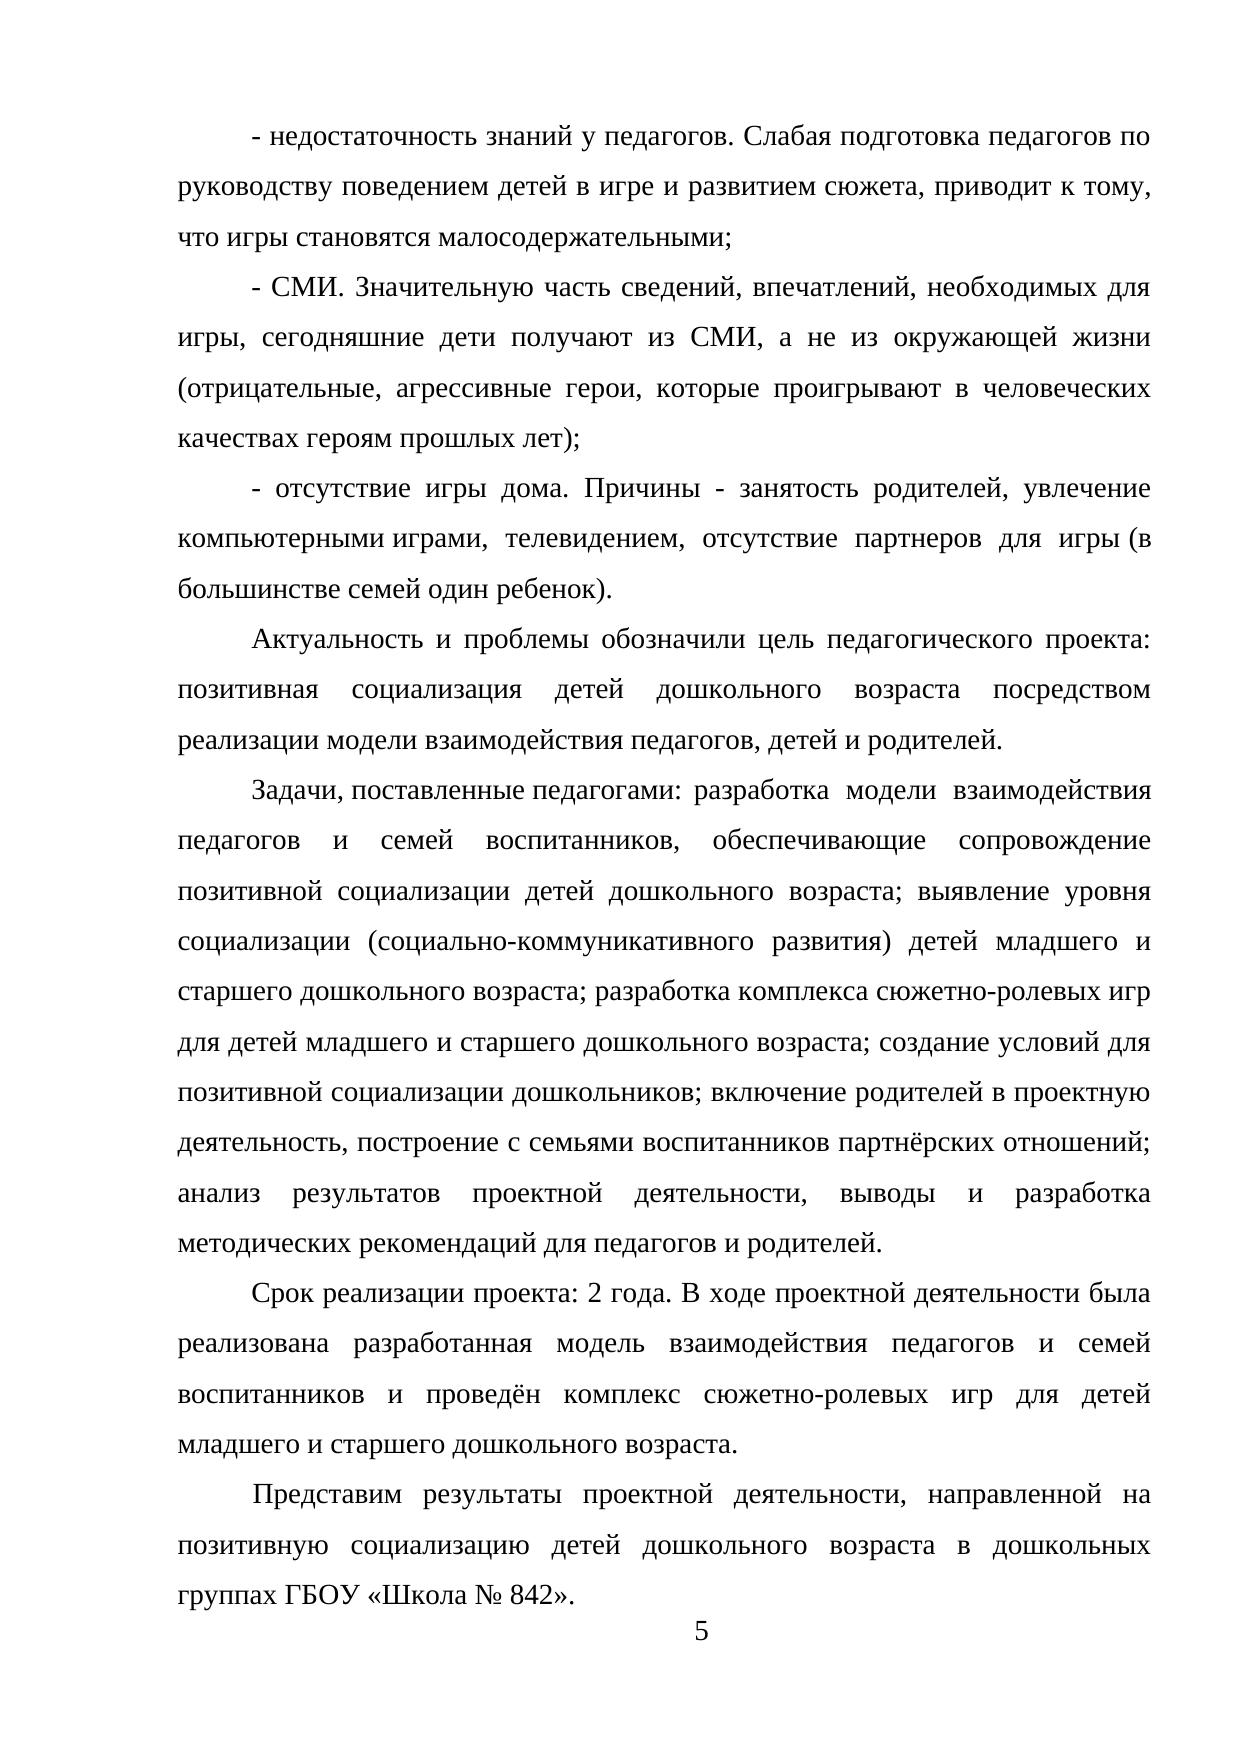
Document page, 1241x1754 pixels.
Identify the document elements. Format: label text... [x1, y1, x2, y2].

text Представим результаты проектной деятельности, направленной на позитивную социализацию детей дошкольного возраста в дошкольных группах ГБОУ «Школа № 842». [177, 1477, 1152, 1611]
text - недостаточность знаний у педагогов. Слабая подготовка педагогов по руководству поведением детей в игре и развитием сюжета, приводит к тому, что игры становятся малосодержательными; [177, 118, 1152, 252]
text Срок реализации проекта: 2 года. В ходе проектной деятельности была реализована разработанная модель взаимодействия педагогов и семей воспитанников и проведён комплекс сюжетно-ролевых игр для детей младшего и старшего дошкольного возраста. [177, 1275, 1152, 1460]
text Актуальность и проблемы обозначили цель педагогического проекта: позитивная социализация детей дошкольного возраста посредством реализации модели взаимодействия педагогов, детей и родителей. [177, 621, 1152, 755]
text - СМИ. Значительную часть сведений, впечатлений, необходимых для игры, сегодняшние дети получают из СМИ, а не из окружающей жизни (отрицательные, агрессивные герои, которые проигрывают в человеческих качествах героям прошлых лет); [177, 269, 1152, 453]
text - отсутствие игры дома. Причины - занятость родителей, увлечение компьютерными играми, телевидением, отсутствие партнеров для игры (в большинстве семей один ребенок). [177, 470, 1152, 604]
text Задачи, поставленные педагогами: разработка модели взаимодействия педагогов и семей воспитанников, обеспечивающие сопровождение позитивной социализации детей дошкольного возраста; выявление уровня социализации (социально-коммуникативного развития) детей младшего и старшего дошкольного возраста; разработка комплекса сюжетно-ролевых игр для детей младшего и старшего дошкольного возраста; создание условий для позитивной социализации дошкольников; включение родителей в проектную деятельность, построение с семьями воспитанников партнёрских отношений; анализ результатов проектной деятельности, выводы и разработка методических рекомендаций для педагогов и родителей. [177, 772, 1152, 1258]
